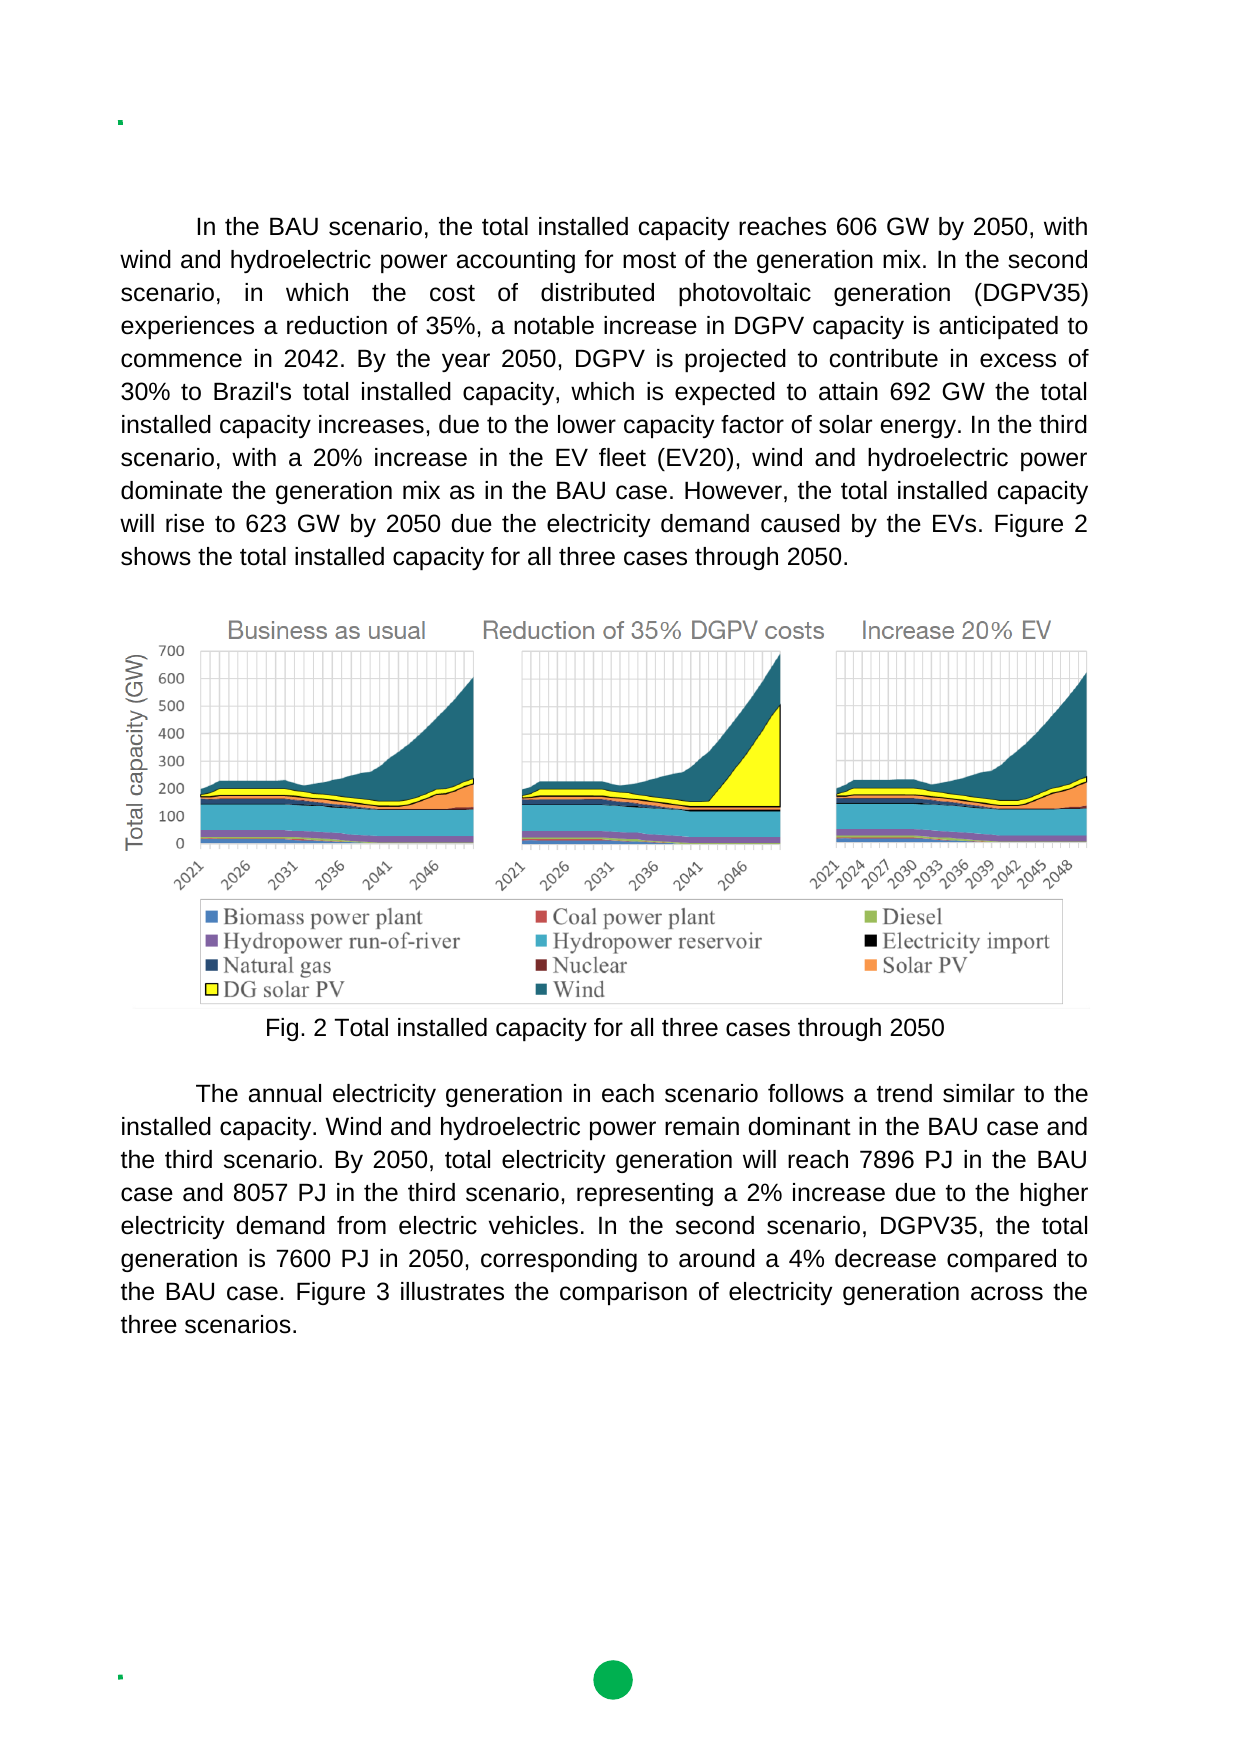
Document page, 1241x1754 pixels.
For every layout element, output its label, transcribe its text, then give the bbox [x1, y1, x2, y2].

text The annual electricity generation in each scenario follows a trend similar to the installed capacity. Wind and hydroelectric power remain dominant in the BAU case and the third scenario. By 2050, total electricity generation will reach 7896 PJ in the BAU case and 8057 PJ in the third scenario, representing a 2% increase due to the higher electricity demand from electric vehicles. In the second scenario, DGPV35, the total generation is 7600 PJ in 2050, corresponding to around a 4% decrease compared to the BAU case. Figure 3 illustrates the comparison of electricity generation across the three scenarios. [120, 1079, 1090, 1338]
text Fig. 2 Total installed capacity for all three cases through 2050 [91, 1013, 1090, 1041]
picture [120, 608, 1091, 1009]
text In the BAU scenario, the total installed capacity reaches 606 GW by 2050, with wind and hydroelectric power accounting for most of the generation mix. In the second scenario, in which the cost of distributed photovoltaic generation (DGPV35) experiences a reduction of 35%, a notable increase in DGPV capacity is anticipated to commence in 2042. By the year 2050, DGPV is projected to contribute in excess of 30% to Brazil's total installed capacity, which is expected to attain 692 GW the total installed capacity increases, due to the lower capacity factor of solar energy. In the third scenario, with a 20% increase in the EV fleet (EV20), wind and hydroelectric power dominate the generation mix as in the BAU case. However, the total installed capacity will rise to 623 GW by 2050 due the electricity demand caused by the EVs. Figure 2 shows the total installed capacity for all three cases through 2050. [120, 212, 1090, 571]
